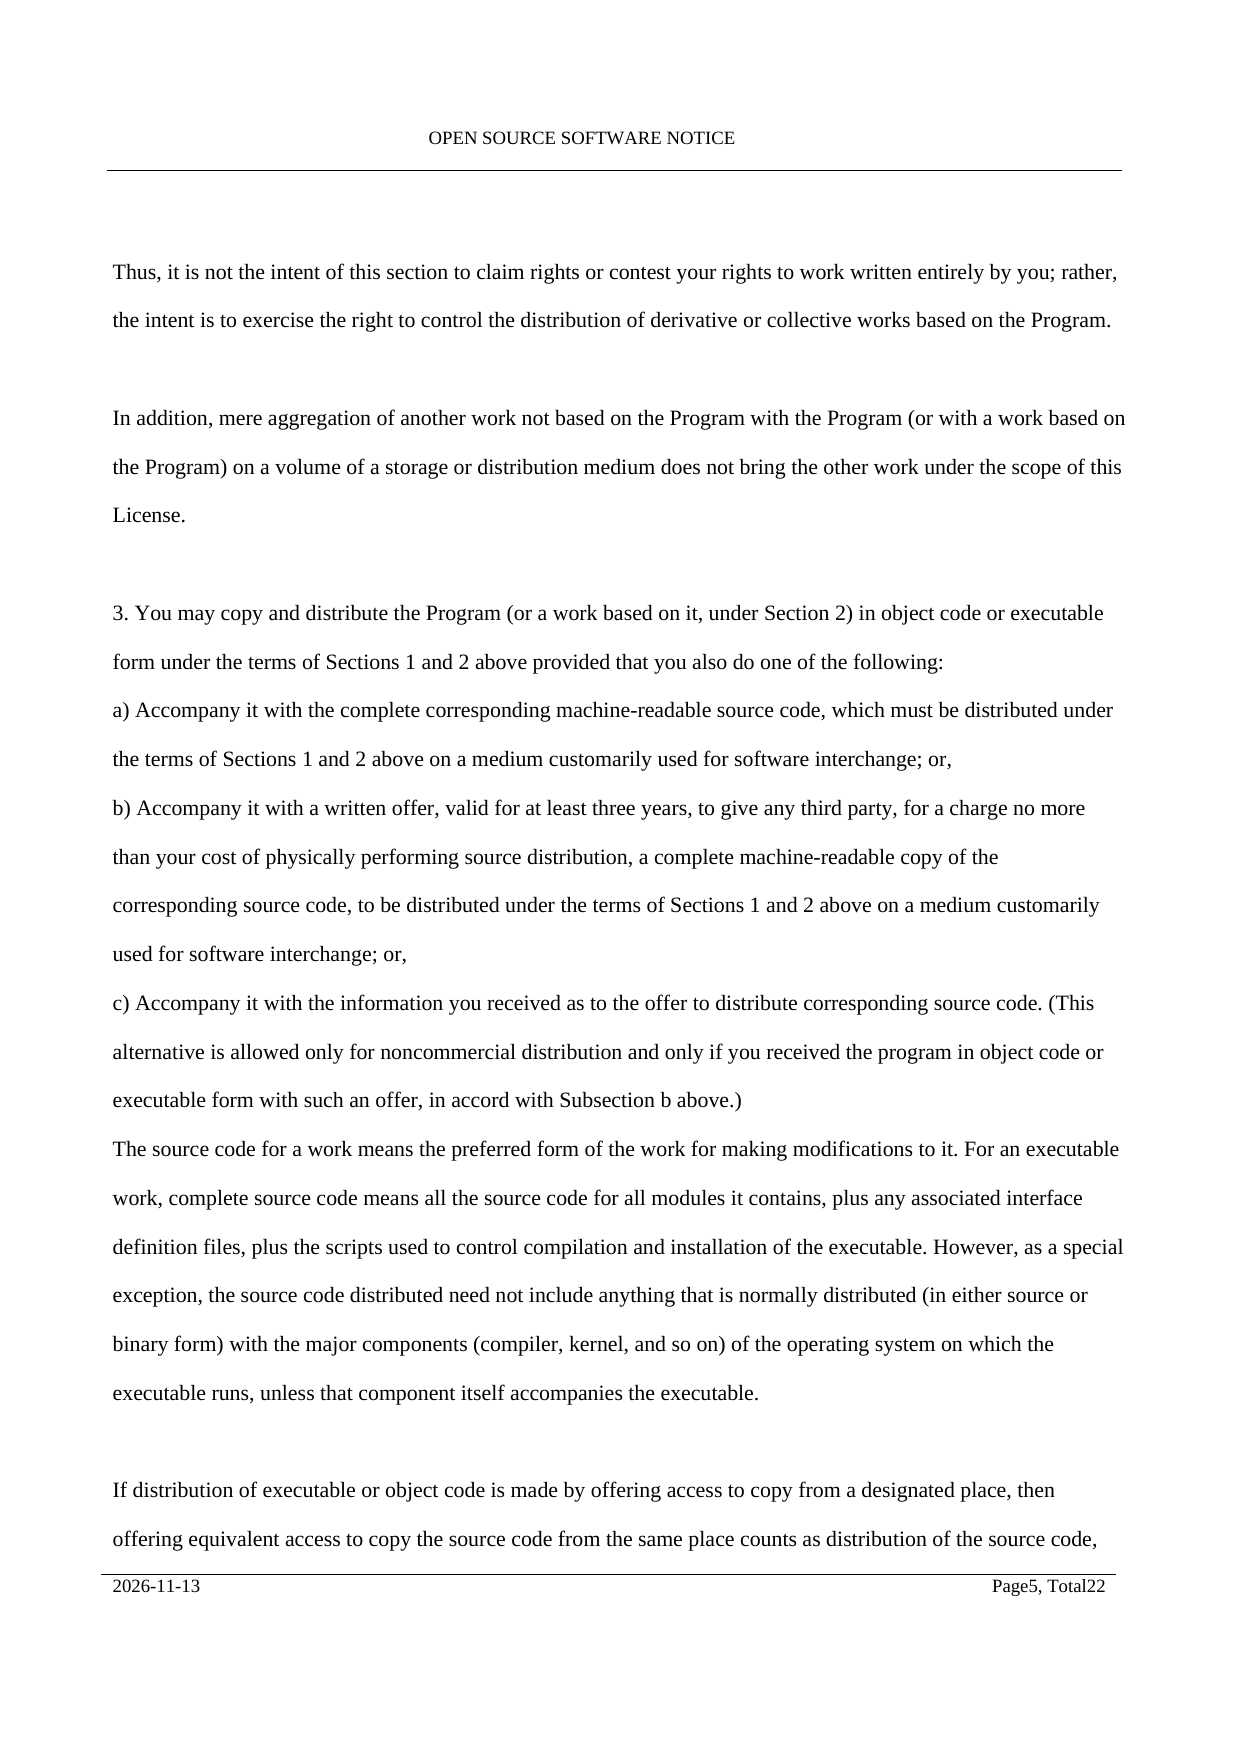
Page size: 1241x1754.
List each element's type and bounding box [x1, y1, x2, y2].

text [112, 206, 1128, 1555]
